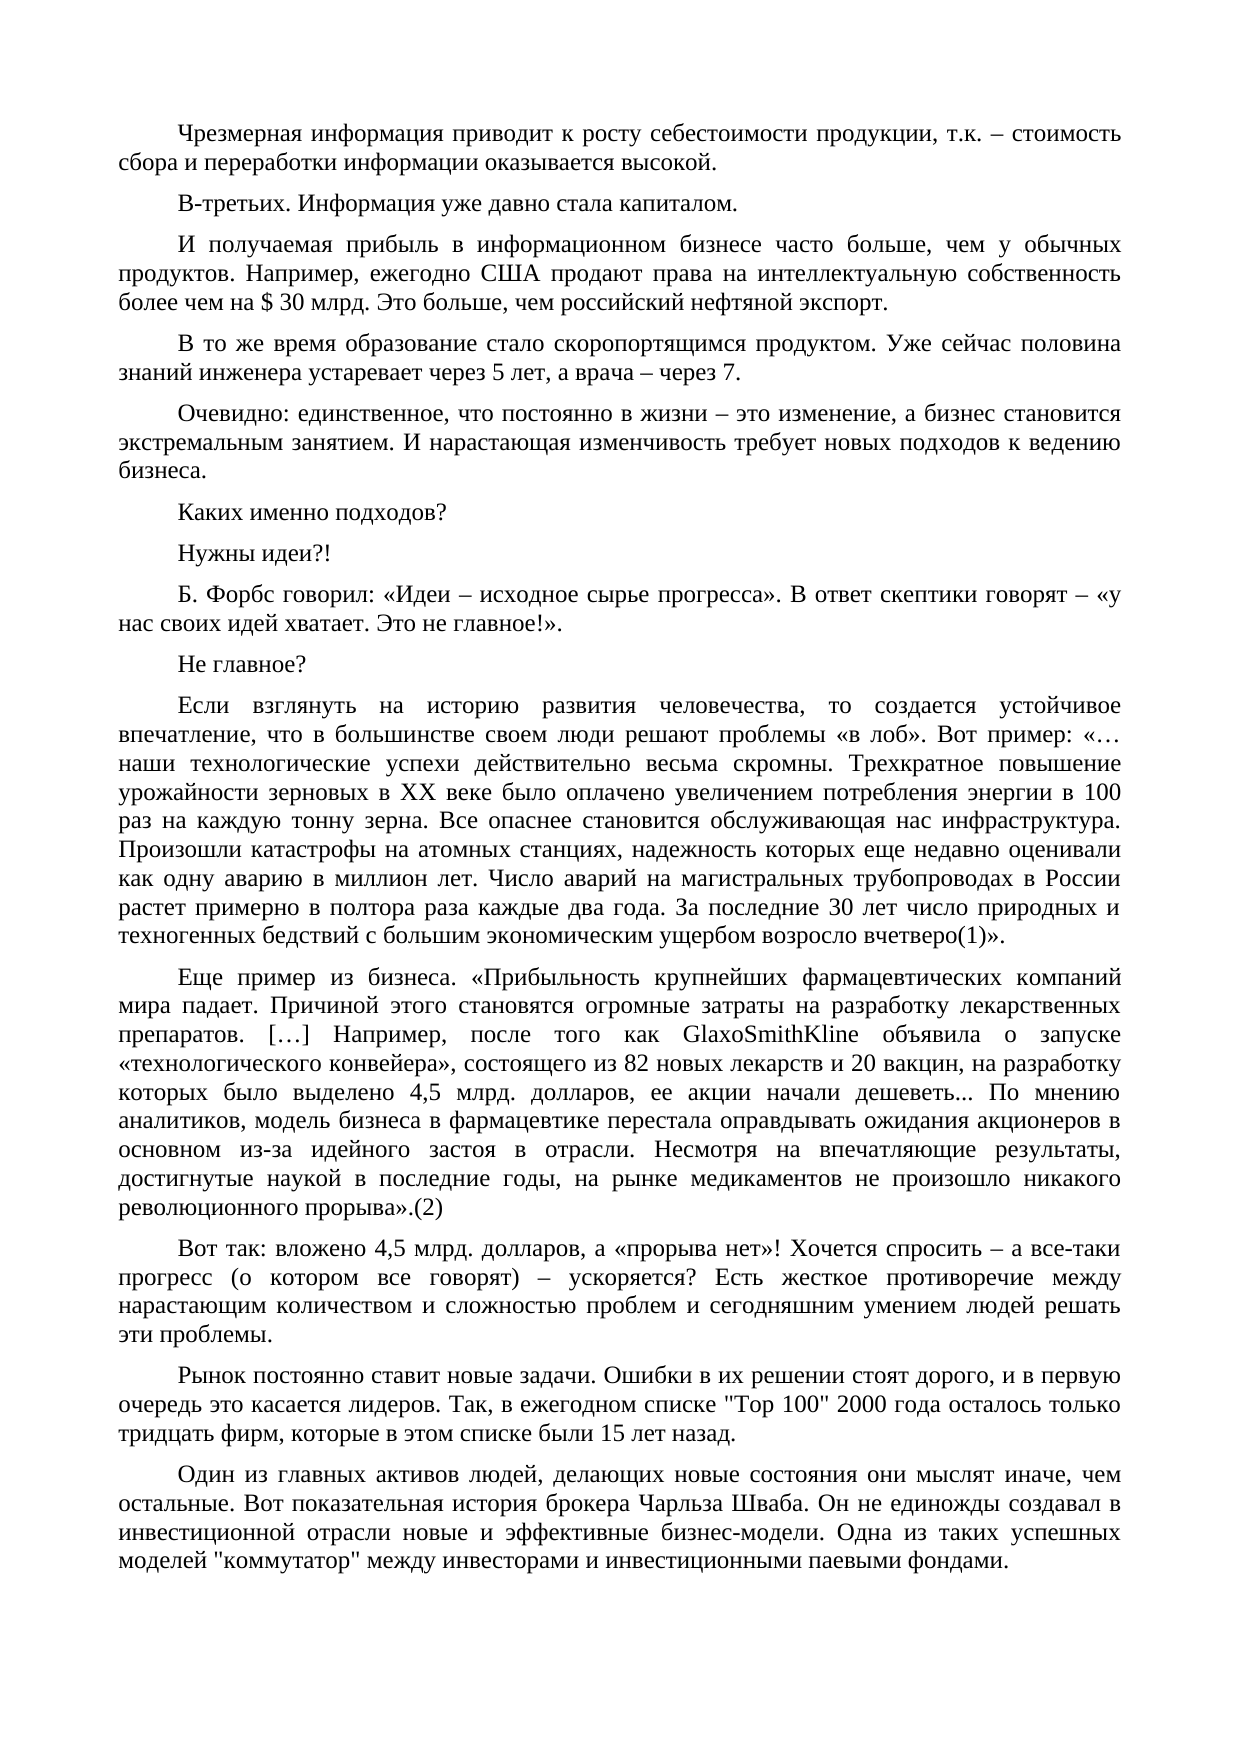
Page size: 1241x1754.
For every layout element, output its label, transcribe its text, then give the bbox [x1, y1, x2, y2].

text Чрезмерная информация приводит к росту себестоимости продукции, т.к. – стоимость сбора и переработки информации оказывается высокой. [118, 118, 1122, 176]
text Каких именно подходов? [118, 497, 1122, 526]
text В-третьих. Информация уже давно стала капиталом. [118, 188, 1122, 217]
text Б. Форбс говорил: «Идеи – исходное сырье прогресса». В ответ скептики говорят – «у нас своих идей хватает. Это не главное!». [118, 579, 1122, 637]
text Один из главных активов людей, делающих новые состояния они мыслят иначе, чем остальные. Вот показательная история брокера Чарльза Шваба. Он не единожды создавал в инвестиционной отрасли новые и эффективные бизнес-модели. Одна из таких успешных моделей "коммутатор" между инвесторами и инвестиционными паевыми фондами. [118, 1459, 1122, 1574]
text Не главное? [118, 649, 1122, 678]
text Нужны идеи?! [118, 538, 1122, 567]
text Очевидно: единственное, что постоянно в жизни – это изменение, а бизнес становится экстремальным занятием. И нарастающая изменчивость требует новых подходов к ведению бизнеса. [118, 398, 1122, 484]
text И получаемая прибыль в информационном бизнесе часто больше, чем у обычных продуктов. Например, ежегодно США продают права на интеллектуальную собственность более чем на $ 30 млрд. Это больше, чем российский нефтяной экспорт. [118, 229, 1122, 316]
text Рынок постоянно ставит новые задачи. Ошибки в их решении стоят дорого, и в первую очередь это касается лидеров. Так, в ежегодном списке "Top 100" 2000 года осталось только тридцать фирм, которые в этом списке были 15 лет назад. [118, 1361, 1122, 1447]
text Еще пример из бизнеса. «Прибыльность крупнейших фармацевтических компаний мира падает. Причиной этого становятся огромные затраты на разработку лекарственных препаратов. […] Например, после того как GlaxoSmithKline объявила о запуске «технологического конвейера», состоящего из 82 новых лекарств и 20 вакцин, на разработку которых было выделено 4,5 млрд. долларов, ее акции начали дешеветь... По мнению аналитиков, модель бизнеса в фармацевтике перестала оправдывать ожидания акционеров в основном из-за идейного застоя в отрасли. Несмотря на впечатляющие результаты, достигнутые наукой в последние годы, на рынке медикаментов не произошло никакого революционного прорыва».(2) [118, 962, 1122, 1221]
text Вот так: вложено 4,5 млрд. долларов, а «прорыва нет»! Хочется спросить – а все-таки прогресс (о котором все говорят) – ускоряется? Есть жесткое противоречие между нарастающим количеством и сложностью проблем и сегодняшним умением людей решать эти проблемы. [118, 1233, 1122, 1348]
text В то же время образование стало скоропортящимся продуктом. Уже сейчас половина знаний инженера устаревает через 5 лет, а врача – через 7. [118, 328, 1122, 386]
text Если взглянуть на историю развития человечества, то создается устойчивое впечатление, что в большинстве своем люди решают проблемы «в лоб». Вот пример: «…наши технологические успехи действительно весьма скромны. Трехкратное повышение урожайности зерновых в XX веке было оплачено увеличением потребления энергии в 100 раз на каждую тонну зерна. Все опаснее становится обслуживающая нас инфраструктура. Произошли катастрофы на атомных станциях, надежность которых еще недавно оценивали как одну аварию в миллион лет. Число аварий на магистральных трубопроводах в России растет примерно в полтора раза каждые два года. За последние 30 лет число природных и техногенных бедствий с большим экономическим ущербом возросло вчетверо(1)». [118, 691, 1122, 949]
